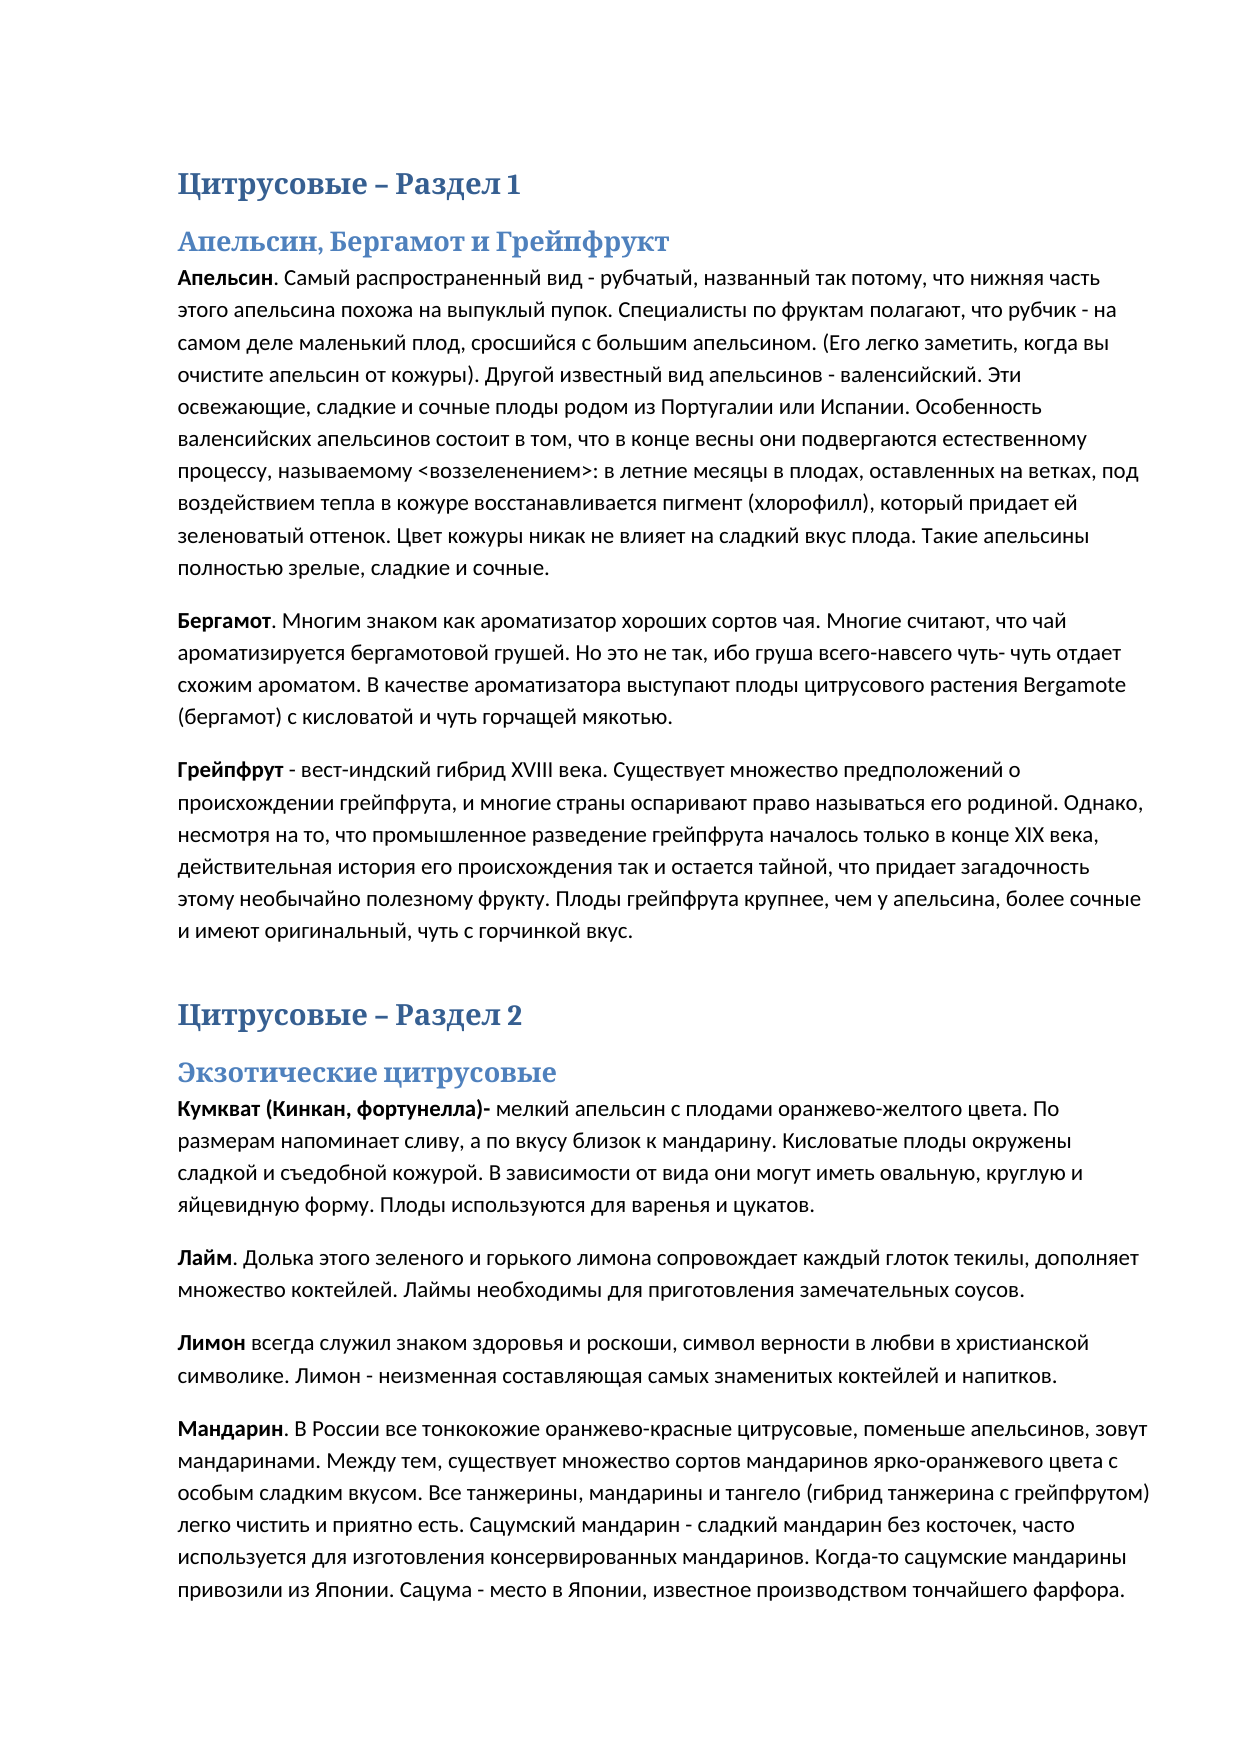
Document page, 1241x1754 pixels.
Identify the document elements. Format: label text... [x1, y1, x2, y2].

text Лайм. Долька этого зеленого и горького лимона сопровождает каждый глоток текилы, дополняет множество коктейлей. Лаймы необходимы для приготовления замечательных соусов. [177, 1243, 1152, 1303]
text Грейпфрут - вест-индский гибрид XVIII века. Существует множество предположений о происхождении грейпфрута, и многие страны оспаривают право называться его родиной. Однако, несмотря на то, что промышленное разведение грейпфрута началось только в конце XIX века, действительная история его происхождения так и остается тайной, что придает загадочность этому необычайно полезному фрукту. Плоды грейпфрута крупнее, чем у апельсина, более сочные и имеют оригинальный, чуть с горчинкой вкус. [177, 756, 1152, 944]
subtitle Экзотические цитрусовые [177, 1058, 1152, 1089]
text Кумкват (Кинкан, фортунелла)- мелкий апельсин с плодами оранжево-желтого цвета. По размерам напоминает сливу, а по вкусу близок к мандарину. Кисловатые плоды окружены сладкой и съедобной кожурой. В зависимости от вида они могут иметь овальную, круглую и яйцевидную форму. Плоды используются для варенья и цукатов. [177, 1094, 1152, 1218]
subtitle Апельсин, Бергамот и Грейпфрукт [177, 227, 1152, 259]
text Бергамот. Многим знаком как ароматизатор хороших сортов чая. Многие считают, что чай ароматизируется бергамотовой грушей. Но это не так, ибо груша всего-навсего чуть- чуть отдает схожим ароматом. В качестве ароматизатора выступают плоды цитрусового растения Bergamote (бергамот) с кисловатой и чуть горчащей мякотью. [177, 606, 1152, 731]
text Апельсин. Самый распространенный вид - рубчатый, названный так потому, что нижняя часть этого апельсина похожа на выпуклый пупок. Специалисты по фруктам полагают, что рубчик - на самом деле маленький плод, сросшийся с большим апельсином. (Его легко заметить, когда вы очистите апельсин от кожуры). Другой известный вид апельсинов - валенсийский. Эти освежающие, сладкие и сочные плоды родом из Португалии или Испании. Особенность валенсийских апельсинов состоит в том, что в конце весны они подвергаются естественному процессу, называемому <воззеленением>: в летние месяцы в плодах, оставленных на ветках, под воздействием тепла в кожуре восстанавливается пигмент (хлорофилл), который придает ей зеленоватый оттенок. Цвет кожуры никак не влияет на сладкий вкус плода. Такие апельсины полностью зрелые, сладкие и сочные. [177, 263, 1152, 581]
text Лимон всегда служил знаком здоровья и роскоши, символ верности в любви в христианской символике. Лимон - неизменная составляющая самых знаменитых коктейлей и напитков. [177, 1328, 1152, 1389]
text Мандарин. В России все тонкокожие оранжево-красные цитрусовые, поменьше апельсинов, зовут мандаринами. Между тем, существует множество сортов мандаринов ярко-оранжевого цвета с особым сладким вкусом. Все танжерины, мандарины и тангело (гибрид танжерина с грейпфрутом) легко чистить и приятно есть. Сацумский мандарин - сладкий мандарин без косточек, часто используется для изготовления консервированных мандаринов. Когда-то сацумские мандарины привозили из Японии. Сацума - место в Японии, известное производством тончайшего фарфора. [177, 1414, 1152, 1603]
subtitle Цитрусовые – Раздел 1 [177, 168, 1152, 202]
subtitle Цитрусовые – Раздел 2 [177, 999, 1152, 1032]
